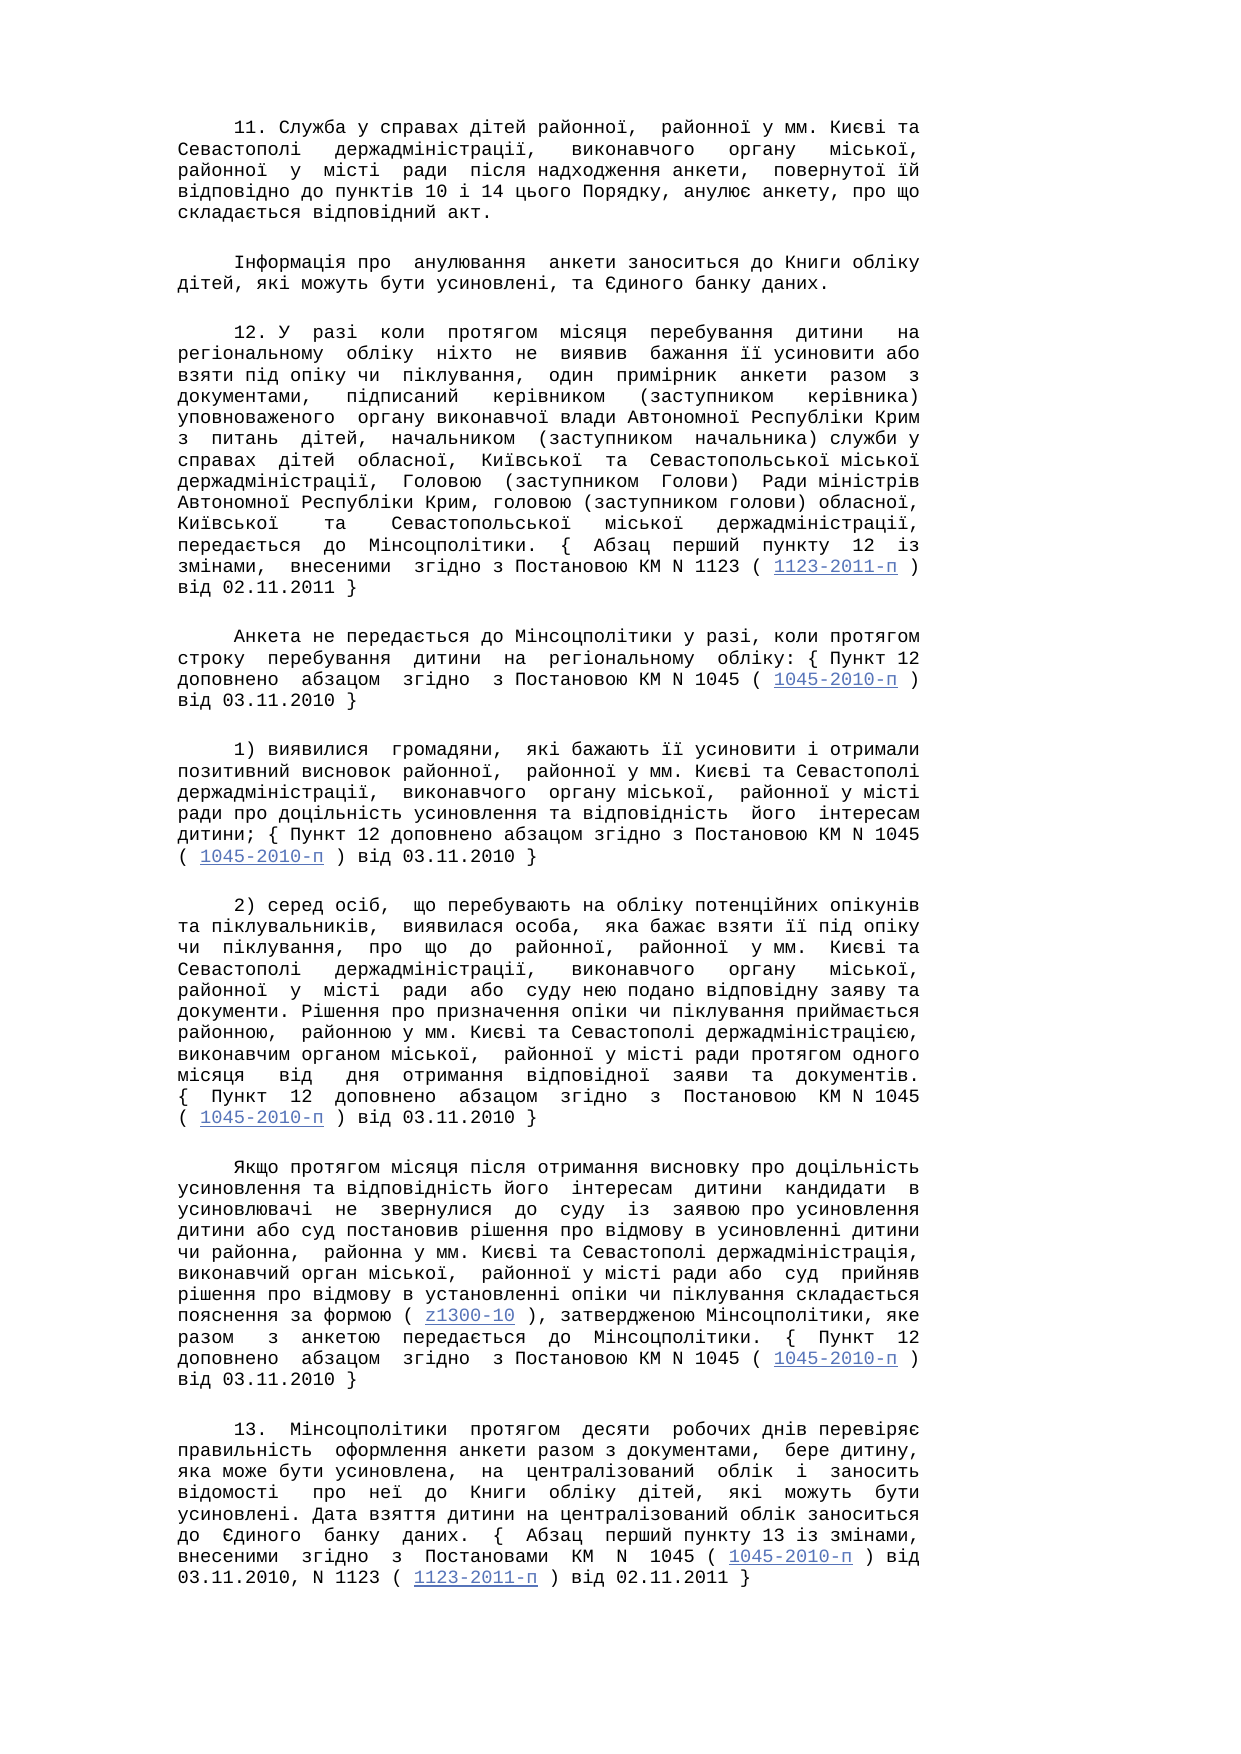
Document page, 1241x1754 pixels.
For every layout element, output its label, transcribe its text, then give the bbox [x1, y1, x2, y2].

text 12. У разі коли протягом місяця перебування дитини на регіональному обліку ніхто не виявив бажання її усиновити або взяти під опіку чи піклування, один примірник анкети разом з документами, підписаний керівником (заступником керівника) уповноваженого органу виконавчої влади Автономної Республіки Крим з питань дітей, начальником (заступником начальника) служби у справах дітей обласної, Київської та Севастопольської міської держадміністрації, Головою (заступником Голови) Ради міністрів Автономної Республіки Крим, головою (заступником голови) обласної, Київської та Севастопольської міської держадміністрації, передається до Мінсоцполітики. { Абзац перший пункту 12 із змінами, внесеними згідно з Постановою КМ N 1123 ( 1123-2011-п ) від 02.11.2011 } [177, 323, 1152, 627]
text Якщо протягом місяця після отримання висновку про доцільність усиновлення та відповідність його інтересам дитини кандидати в усиновлювачі не звернулися до суду із заявою про усиновлення дитини або суд постановив рішення про відмову в усиновленні дитини чи районна, районна у мм. Києві та Севастополі держадміністрація, виконавчий орган міської, районної у місті ради або суд прийняв рішення про відмову в установленні опіки чи піклування складається пояснення за формою ( z1300-10 ), затвердженою Мінсоцполітики, яке разом з анкетою передається до Мінсоцполітики. { Пункт 12 доповнено абзацом згідно з Постановою КМ N 1045 ( 1045-2010-п ) від 03.11.2010 } [177, 1157, 1152, 1419]
text Інформація про анулювання анкети заноситься до Книги обліку дітей, які можуть бути усиновлені, та Єдиного банку даних. [177, 252, 1152, 323]
text 11. Служба у справах дітей районної, районної у мм. Києві та Севастополі держадміністрації, виконавчого органу міської, районної у місті ради після надходження анкети, повернутої їй відповідно до пунктів 10 і 14 цього Порядку, анулює анкету, про що складається відповідний акт. [177, 118, 1152, 252]
text 13. Мінсоцполітики протягом десяти робочих днів перевіряє правильність оформлення анкети разом з документами, бере дитину, яка може бути усиновлена, на централізований облік і заносить відомості про неї до Книги обліку дітей, які можуть бути усиновлені. Дата взяття дитини на централізований облік заноситься до Єдиного банку даних. { Абзац перший пункту 13 із змінами, внесеними згідно з Постановами КМ N 1045 ( 1045-2010-п ) від 03.11.2010, N 1123 ( 1123-2011-п ) від 02.11.2011 } [177, 1419, 1152, 1617]
text 1) виявилися громадяни, які бажають її усиновити і отримали позитивний висновок районної, районної у мм. Києві та Севастополі держадміністрації, виконавчого органу міської, районної у місті ради про доцільність усиновлення та відповідність його інтересам дитини; { Пункт 12 доповнено абзацом згідно з Постановою КМ N 1045 ( 1045-2010-п ) від 03.11.2010 } [177, 740, 1152, 896]
text Анкета не передається до Мінсоцполітики у разі, коли протягом строку перебування дитини на регіональному обліку: { Пункт 12 доповнено абзацом згідно з Постановою КМ N 1045 ( 1045-2010-п ) від 03.11.2010 } [177, 627, 1152, 740]
text 2) серед осіб, що перебувають на обліку потенційних опікунів та піклувальників, виявилася особа, яка бажає взяти її під опіку чи піклування, про що до районної, районної у мм. Києві та Севастополі держадміністрації, виконавчого органу міської, районної у місті ради або суду нею подано відповідну заяву та документи. Рішення про призначення опіки чи піклування приймається районною, районною у мм. Києві та Севастополі держадміністрацією, виконавчим органом міської, районної у місті ради протягом одного місяця від дня отримання відповідної заяви та документів. { Пункт 12 доповнено абзацом згідно з Постановою КМ N 1045 ( 1045-2010-п ) від 03.11.2010 } [177, 896, 1152, 1157]
